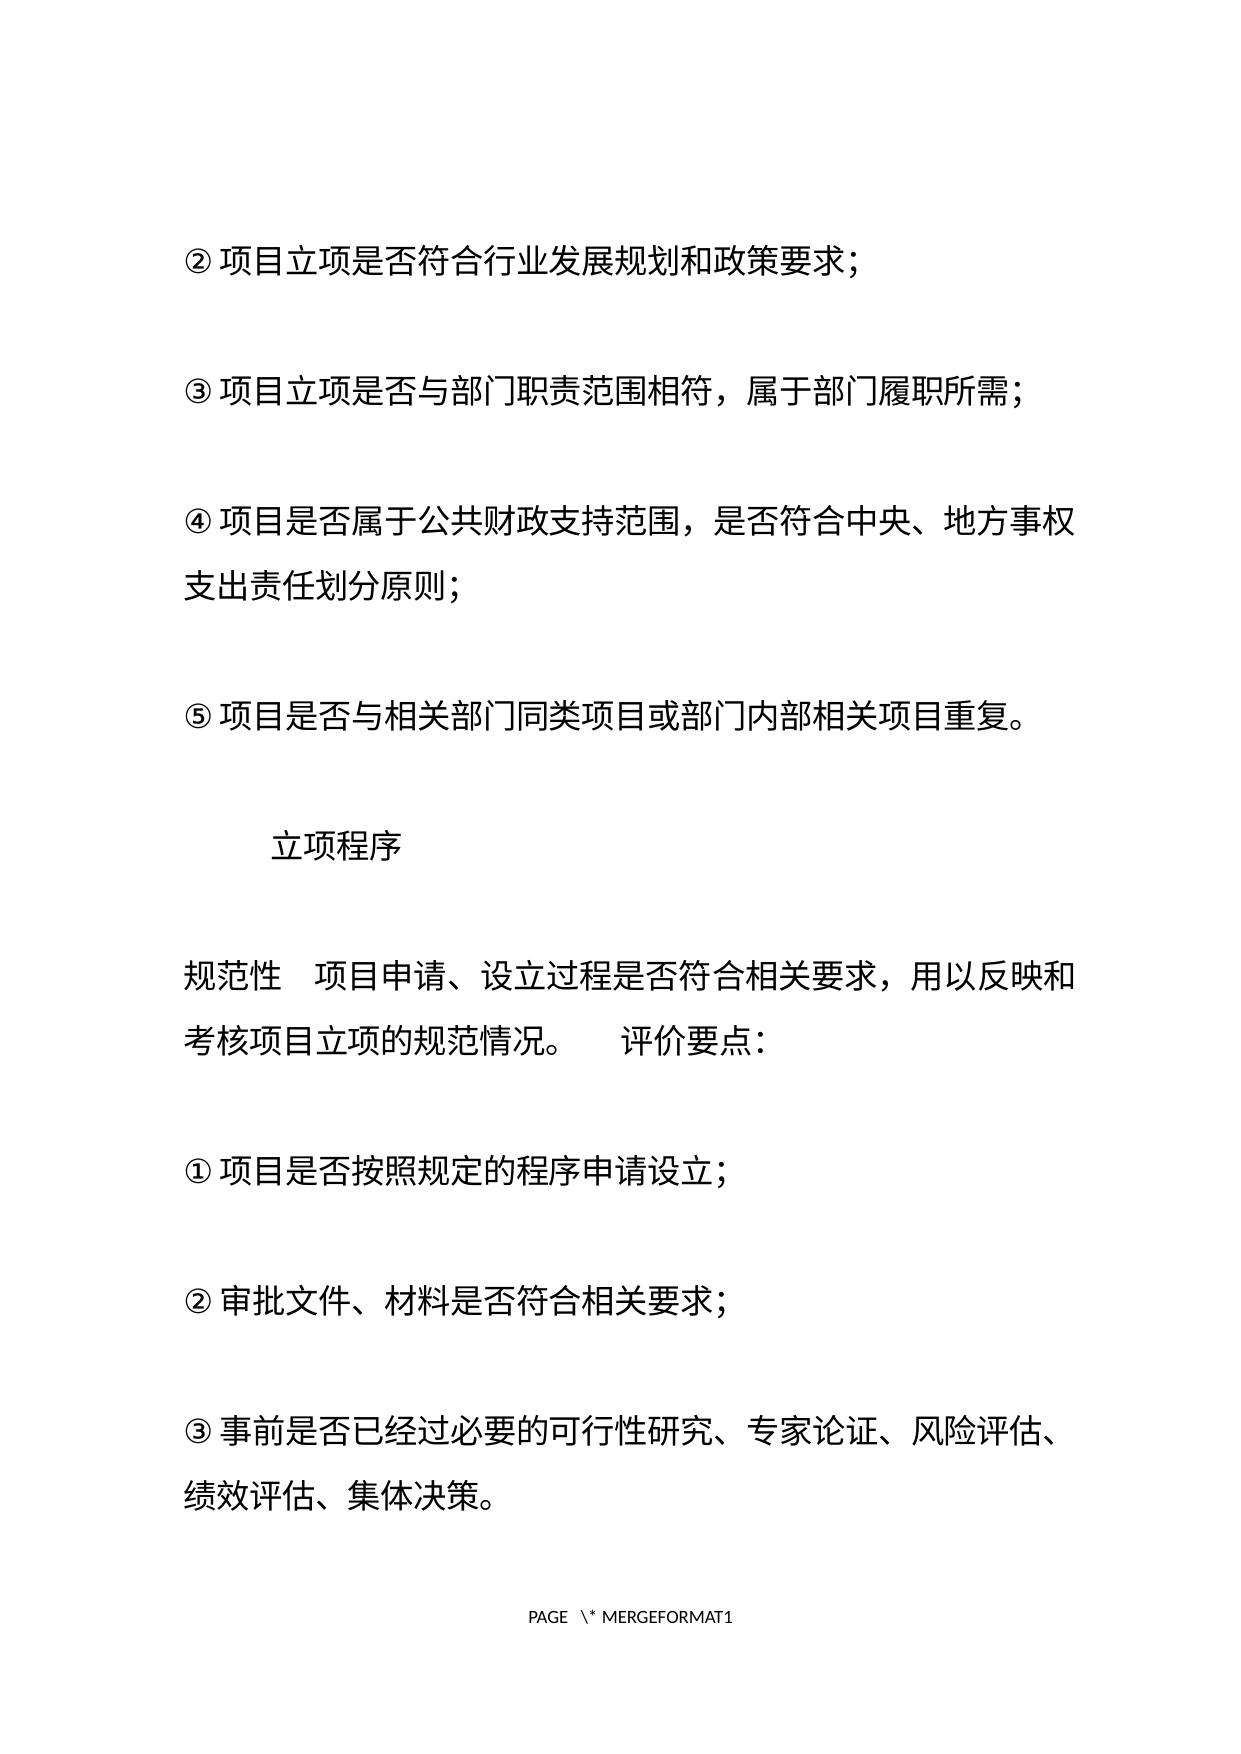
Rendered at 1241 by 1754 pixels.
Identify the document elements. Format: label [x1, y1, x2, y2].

text [183, 162, 1078, 1527]
